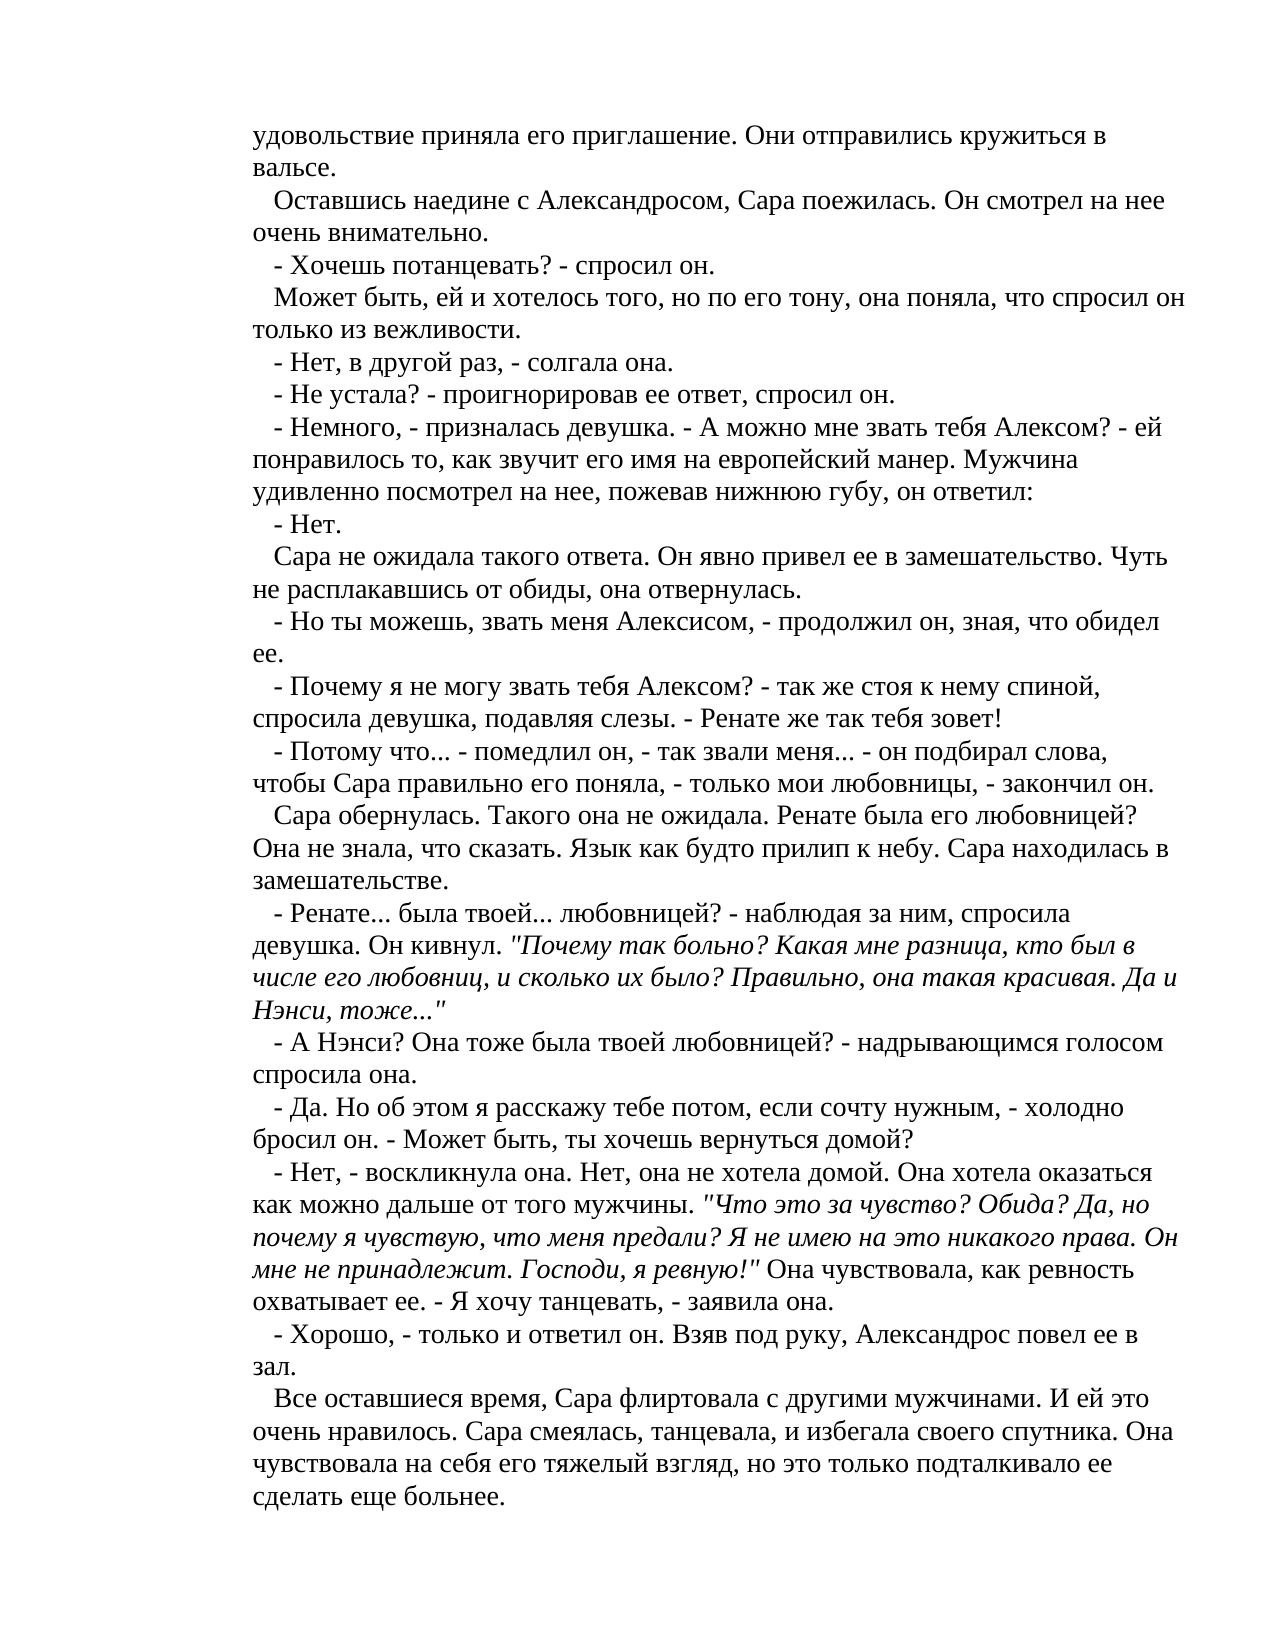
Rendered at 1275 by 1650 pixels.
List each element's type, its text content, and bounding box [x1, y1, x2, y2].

text Все оставшиеся время, Сара флиртовала с другими мужчинами. И ей это очень нравилось. Сара смеялась, танцевала, и избегала своего спутника. Она чувствовала на себя его тяжелый взгляд, но это только подталкивало ее сделать еще больнее. [252, 1382, 1186, 1511]
text - Нет. [252, 507, 1186, 539]
text Оставшись наедине с Александросом, Сара поежилась. Он смотрел на нее очень внимательно. [252, 183, 1186, 248]
text - Нет, - воскликнула она. Нет, она не хотела домой. Она хотела оказаться как можно дальше от того мужчины. "Что это за чувство? Обида? Да, но почему я чувствую, что меня предали? Я не имею на это никакого права. Он мне не принадлежит. Господи, я ревную!" Она чувствовала, как ревность охватывает ее. - Я хочу танцевать, - заявила она. [252, 1155, 1186, 1317]
text Сара не ожидала такого ответа. Он явно привел ее в замешательство. Чуть не расплакавшись от обиды, она отвернулась. [252, 539, 1186, 604]
text - Не устала? - проигнорировав ее ответ, спросил он. [252, 377, 1186, 410]
text - Хочешь потанцевать? - спросил он. [252, 248, 1186, 280]
text - Нет, в другой раз, - солгала она. [252, 345, 1186, 377]
text - Почему я не могу звать тебя Алексом? - так же стоя к нему спиной, спросила девушка, подавляя слезы. - Ренате же так тебя зовет! [252, 669, 1186, 734]
text Может быть, ей и хотелось того, но по его тону, она поняла, что спросил он только из вежливости. [252, 280, 1186, 345]
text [252, 118, 1186, 183]
text - А Нэнси? Она тоже была твоей любовницей? - надрывающимся голосом спросила она. [252, 1025, 1186, 1090]
text - Потому что... - помедлил он, - так звали меня... - он подбирал слова, чтобы Сара правильно его поняла, - только мои любовницы, - закончил он. [252, 734, 1186, 798]
text - Но ты можешь, звать меня Алексисом, - продолжил он, зная, что обидел ее. [252, 604, 1186, 669]
text - Хорошо, - только и ответил он. Взяв под руку, Александрос повел ее в зал. [252, 1317, 1186, 1382]
text Сара обернулась. Такого она не ожидала. Ренате была его любовницей? Она не знала, что сказать. Язык как будто прилип к небу. Сара находилась в замешательстве. [252, 798, 1186, 896]
text - Да. Но об этом я расскажу тебе потом, если сочту нужным, - холодно бросил он. - Может быть, ты хочешь вернуться домой? [252, 1090, 1186, 1155]
text - Ренате... была твоей... любовницей? - наблюдая за ним, спросила девушка. Он кивнул. "Почему так больно? Какая мне разница, кто был в числе его любовниц, и сколько их было? Правильно, она такая красивая. Да и Нэнси, тоже..." [252, 896, 1186, 1025]
text - Немного, - призналась девушка. - А можно мне звать тебя Алексом? - ей понравилось то, как звучит его имя на европейский манер. Мужчина удивленно посмотрел на нее, пожевав нижнюю губу, он ответил: [252, 410, 1186, 507]
